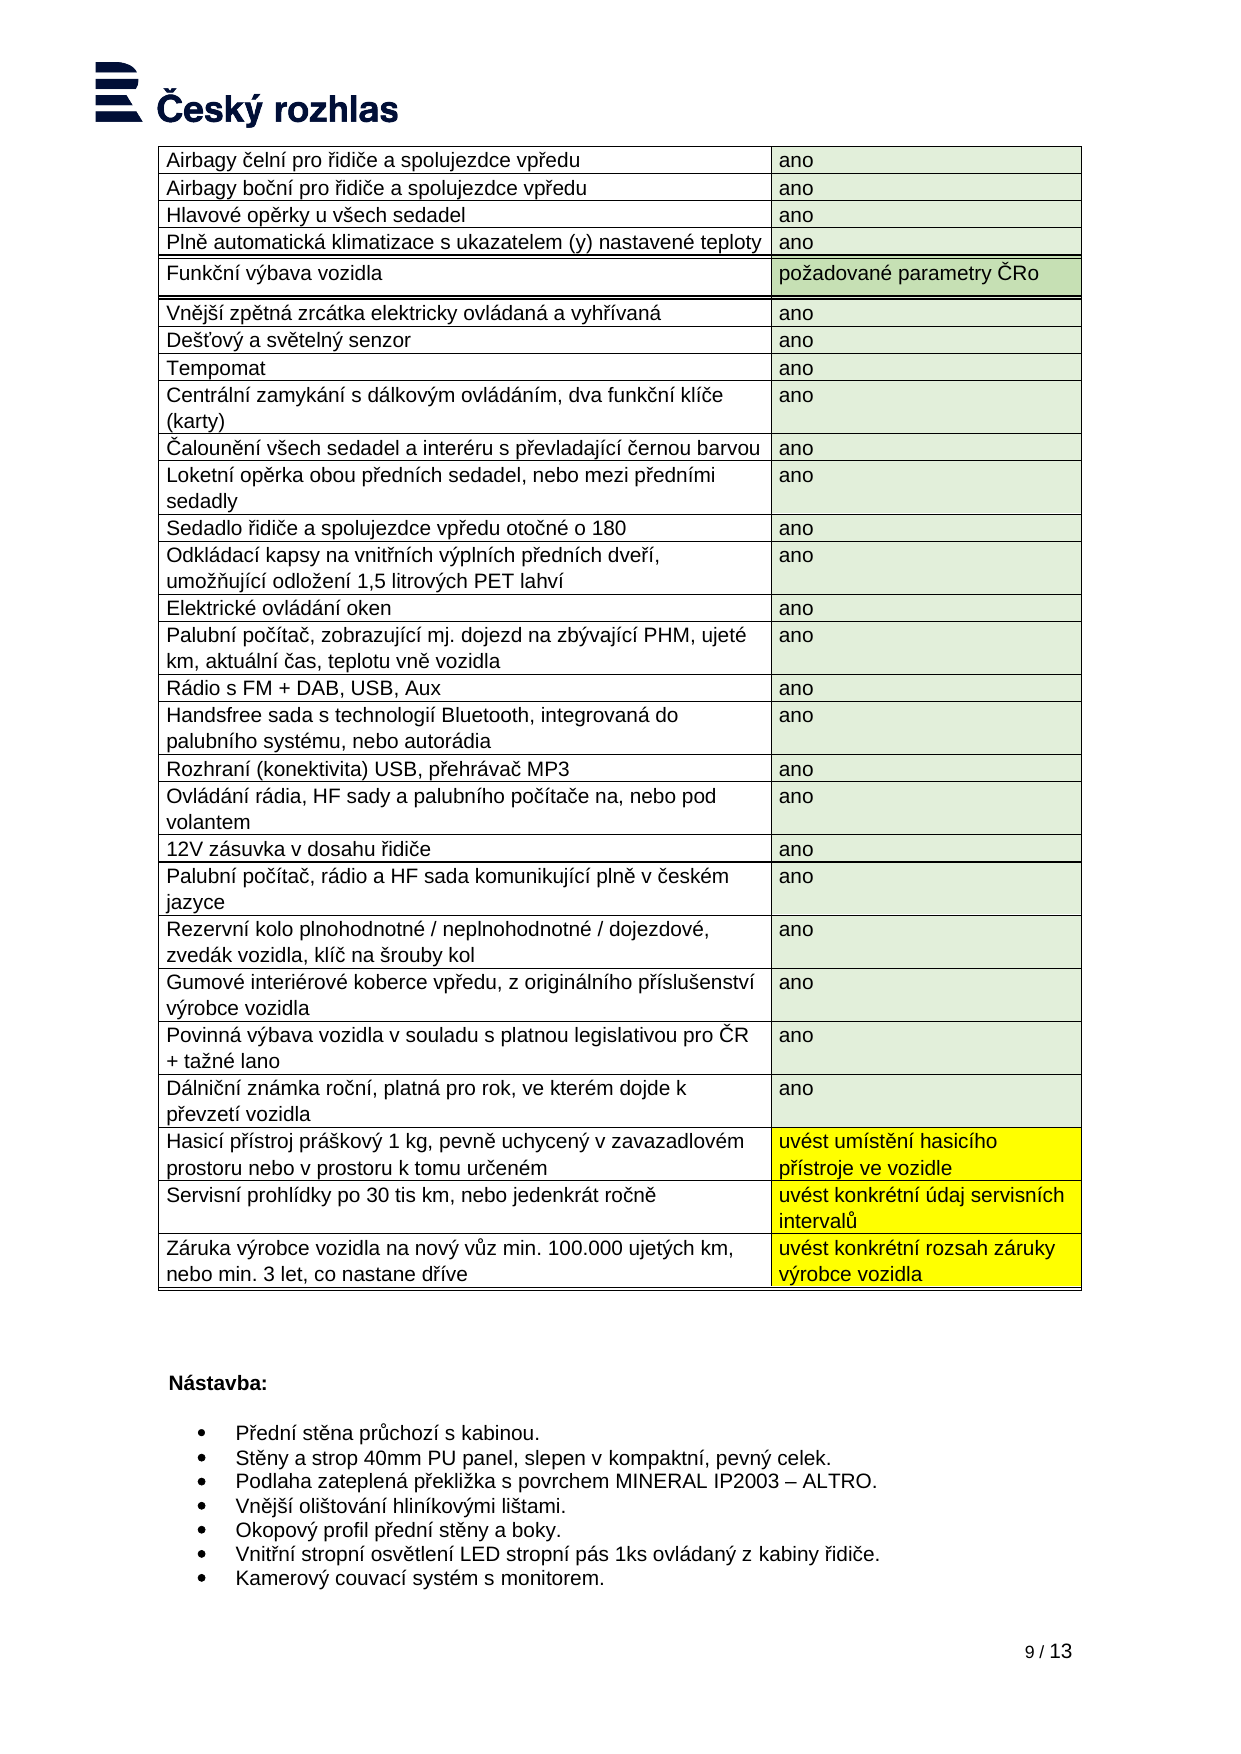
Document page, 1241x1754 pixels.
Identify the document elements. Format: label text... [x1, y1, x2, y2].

table_cell Gumové interiérové koberce vpředu, z originálního příslušenství výrobce vozidla [159, 969, 771, 1021]
table_cell Vnější zpětná zrcátka elektricky ovládaná a vyhřívaná [159, 300, 771, 326]
table_cell Rezervní kolo plnohodnotné / neplnohodnotné / dojezdové, zvedák vozidla, klíč na šrouby kol [159, 916, 771, 968]
table_cell ano [772, 434, 1081, 460]
table_cell Loketní opěrka obou předních sedadel, nebo mezi předními sedadly [159, 461, 771, 513]
table_cell ano [772, 174, 1081, 200]
table_cell ano [772, 300, 1081, 326]
table_cell uvést konkrétní rozsah záruky výrobce vozidla [772, 1234, 1081, 1286]
table_cell Elektrické ovládání oken [159, 595, 771, 621]
table_cell ano [772, 863, 1081, 914]
text Nástavba: [168, 1369, 1072, 1395]
table_cell uvést konkrétní údaj servisních intervalů [772, 1181, 1081, 1233]
table_cell Hasicí přístroj práškový 1 kg, pevně uchycený v zavazadlovém prostoru nebo v prostoru k tomu určeném [159, 1128, 771, 1180]
table_cell ano [772, 354, 1081, 380]
table_cell ano [772, 461, 1081, 513]
table_cell ano [772, 595, 1081, 621]
table_cell ano [772, 675, 1081, 701]
table_cell ano [772, 515, 1081, 541]
table_cell ano [772, 835, 1081, 861]
table_cell Dálniční známka roční, platná pro rok, ve kterém dojde k převzetí vozidla [159, 1075, 771, 1127]
table_cell ano [772, 755, 1081, 781]
table_cell Hlavové opěrky u všech sedadel [159, 201, 771, 227]
table_cell 12V zásuvka v dosahu řidiče [159, 835, 771, 861]
table_cell ano [772, 228, 1081, 254]
list Okopový profil přední stěny a boky. [198, 1517, 1072, 1542]
table_cell Airbagy boční pro řidiče a spolujezdce vpředu [159, 174, 771, 200]
table_cell Plně automatická klimatizace s ukazatelem (y) nastavené teploty [159, 228, 771, 254]
table_cell ano [772, 969, 1081, 1021]
table_cell Odkládací kapsy na vnitřních výplních předních dveří, umožňující odložení 1,5 litrových PET lahví [159, 542, 771, 594]
table_cell ano [772, 542, 1081, 594]
table_cell Handsfree sada s technologií Bluetooth, integrovaná do palubního systému, nebo autorádia [159, 702, 771, 754]
table_cell uvést umístění hasicího přístroje ve vozidle [772, 1128, 1081, 1180]
list Kamerový couvací systém s monitorem. [198, 1566, 1072, 1590]
picture [95, 62, 398, 128]
table_cell Rozhraní (konektivita) USB, přehrávač MP3 [159, 755, 771, 781]
table_cell ano [772, 916, 1081, 968]
list Vnitřní stropní osvětlení LED stropní pás 1ks ovládaný z kabiny řidiče. [198, 1542, 1072, 1566]
table_cell Dešťový a světelný senzor [159, 327, 771, 353]
table_cell Palubní počítač, zobrazující mj. dojezd na zbývající PHM, ujeté km, aktuální čas, teplotu vně vozidla [159, 622, 771, 674]
table_cell Palubní počítač, rádio a HF sada komunikující plně v českém jazyce [159, 863, 771, 914]
table_cell Centrální zamykání s dálkovým ovládáním, dva funkční klíče (karty) [159, 381, 771, 433]
table_cell Airbagy čelní pro řidiče a spolujezdce vpředu [159, 147, 771, 173]
table_cell Rádio s FM + DAB, USB, Aux [159, 675, 771, 701]
table_cell ano [772, 1075, 1081, 1127]
table_cell ano [772, 327, 1081, 353]
table_cell Tempomat [159, 354, 771, 380]
table_cell ano [772, 782, 1081, 834]
table_cell Funkční výbava vozidla [159, 259, 771, 295]
table_cell ano [772, 622, 1081, 674]
table_cell ano [772, 702, 1081, 754]
table_cell požadované parametry ČRo [772, 259, 1081, 295]
table_cell Sedadlo řidiče a spolujezdce vpředu otočné o 180 [159, 515, 771, 541]
table_cell ano [772, 1022, 1081, 1074]
table_cell Povinná výbava vozidla v souladu s platnou legislativou pro ČR + tažné lano [159, 1022, 771, 1074]
table_cell Servisní prohlídky po 30 tis km, nebo jedenkrát ročně [159, 1181, 771, 1233]
list Stěny a strop 40mm PU panel, slepen v kompaktní, pevný celek. [198, 1445, 1072, 1469]
list Přední stěna průchozí s kabinou. [198, 1421, 1072, 1445]
table_cell ano [772, 201, 1081, 227]
table_cell Záruka výrobce vozidla na nový vůz min. 100.000 ujetých km, nebo min. 3 let, co nastane dříve [159, 1234, 771, 1286]
table_cell ano [772, 381, 1081, 433]
table_cell Čalounění všech sedadel a interéru s převladající černou barvou [159, 434, 771, 460]
list Vnější olištování hliníkovými lištami. [198, 1493, 1072, 1517]
table_cell Ovládání rádia, HF sady a palubního počítače na, nebo pod volantem [159, 782, 771, 834]
table_cell ano [772, 147, 1081, 173]
list Podlaha zateplená překližka s povrchem MINERAL IP2003 – ALTRO. [198, 1469, 1072, 1493]
